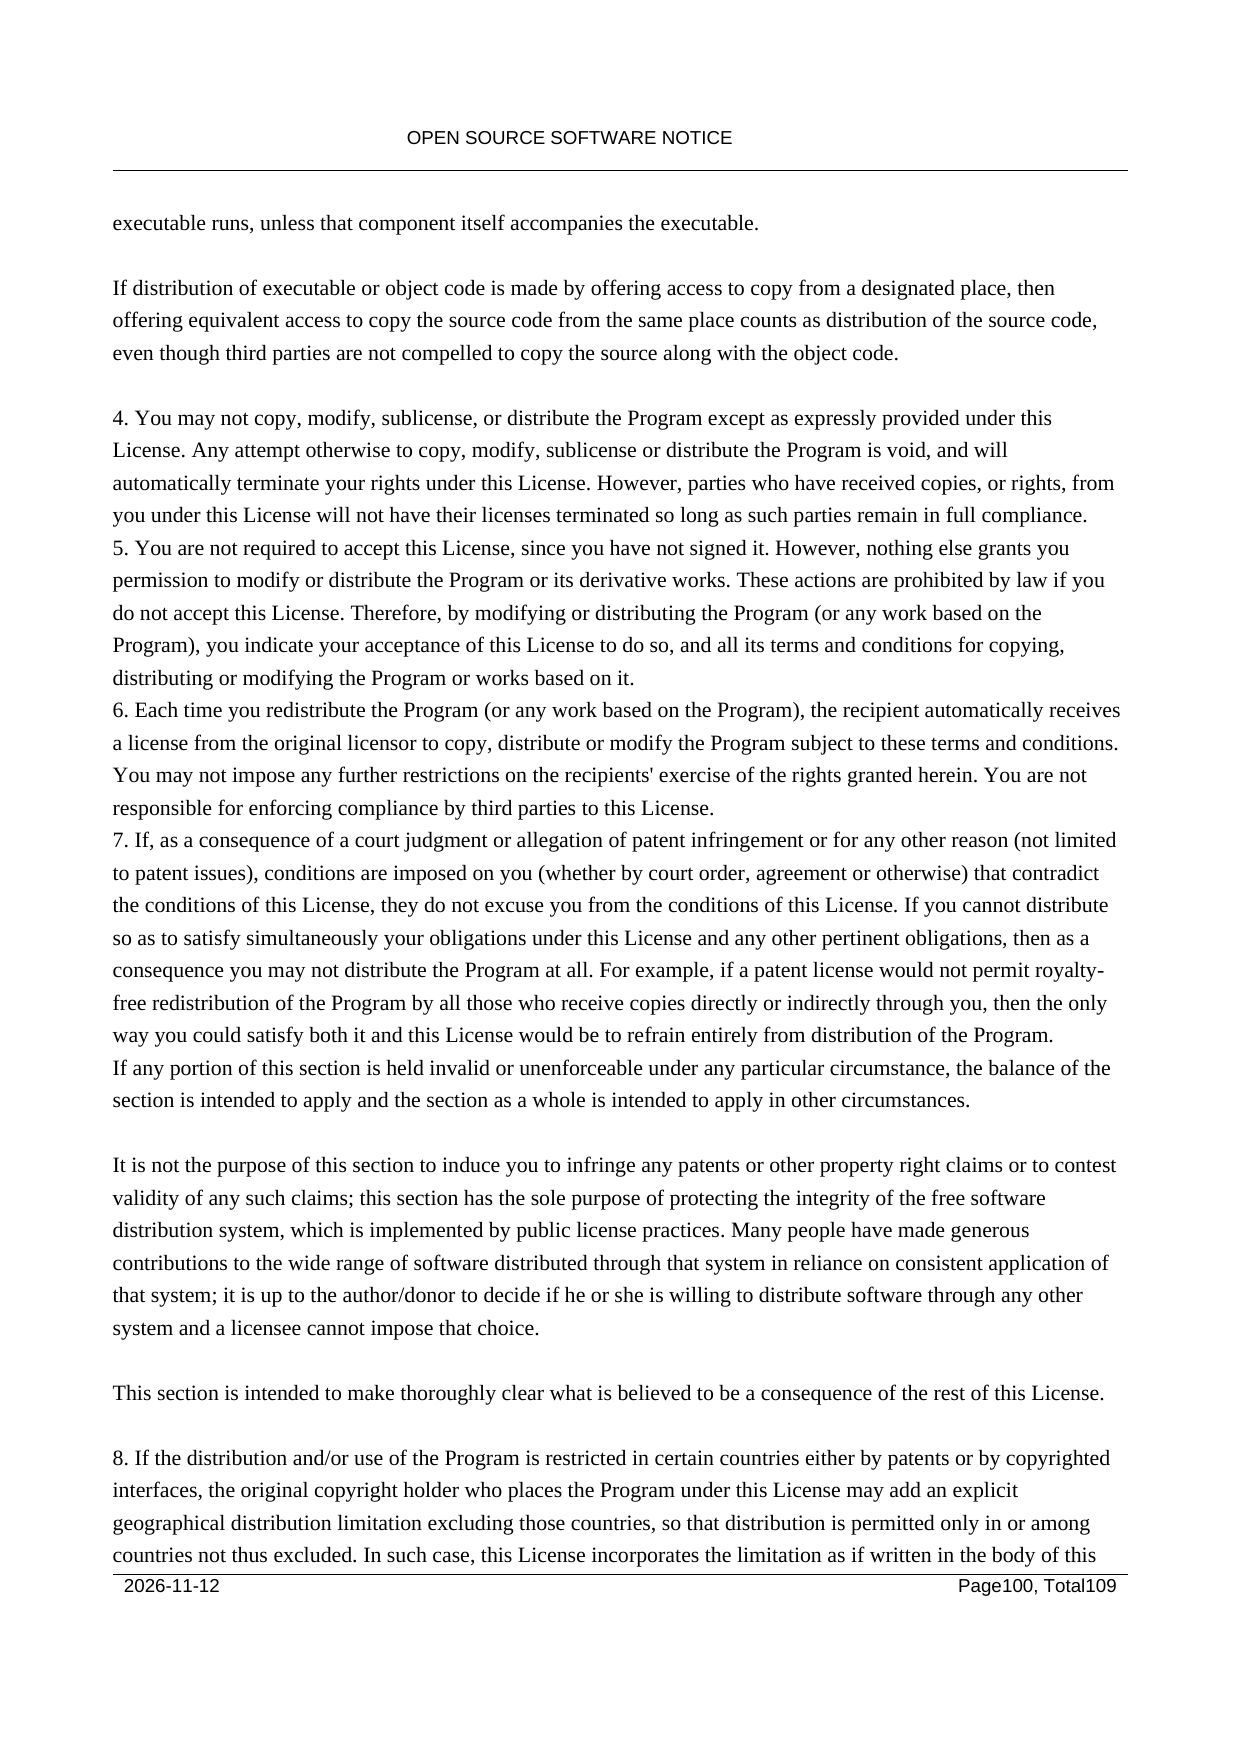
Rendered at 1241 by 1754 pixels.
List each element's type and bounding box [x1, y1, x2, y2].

text [112, 206, 1128, 1571]
